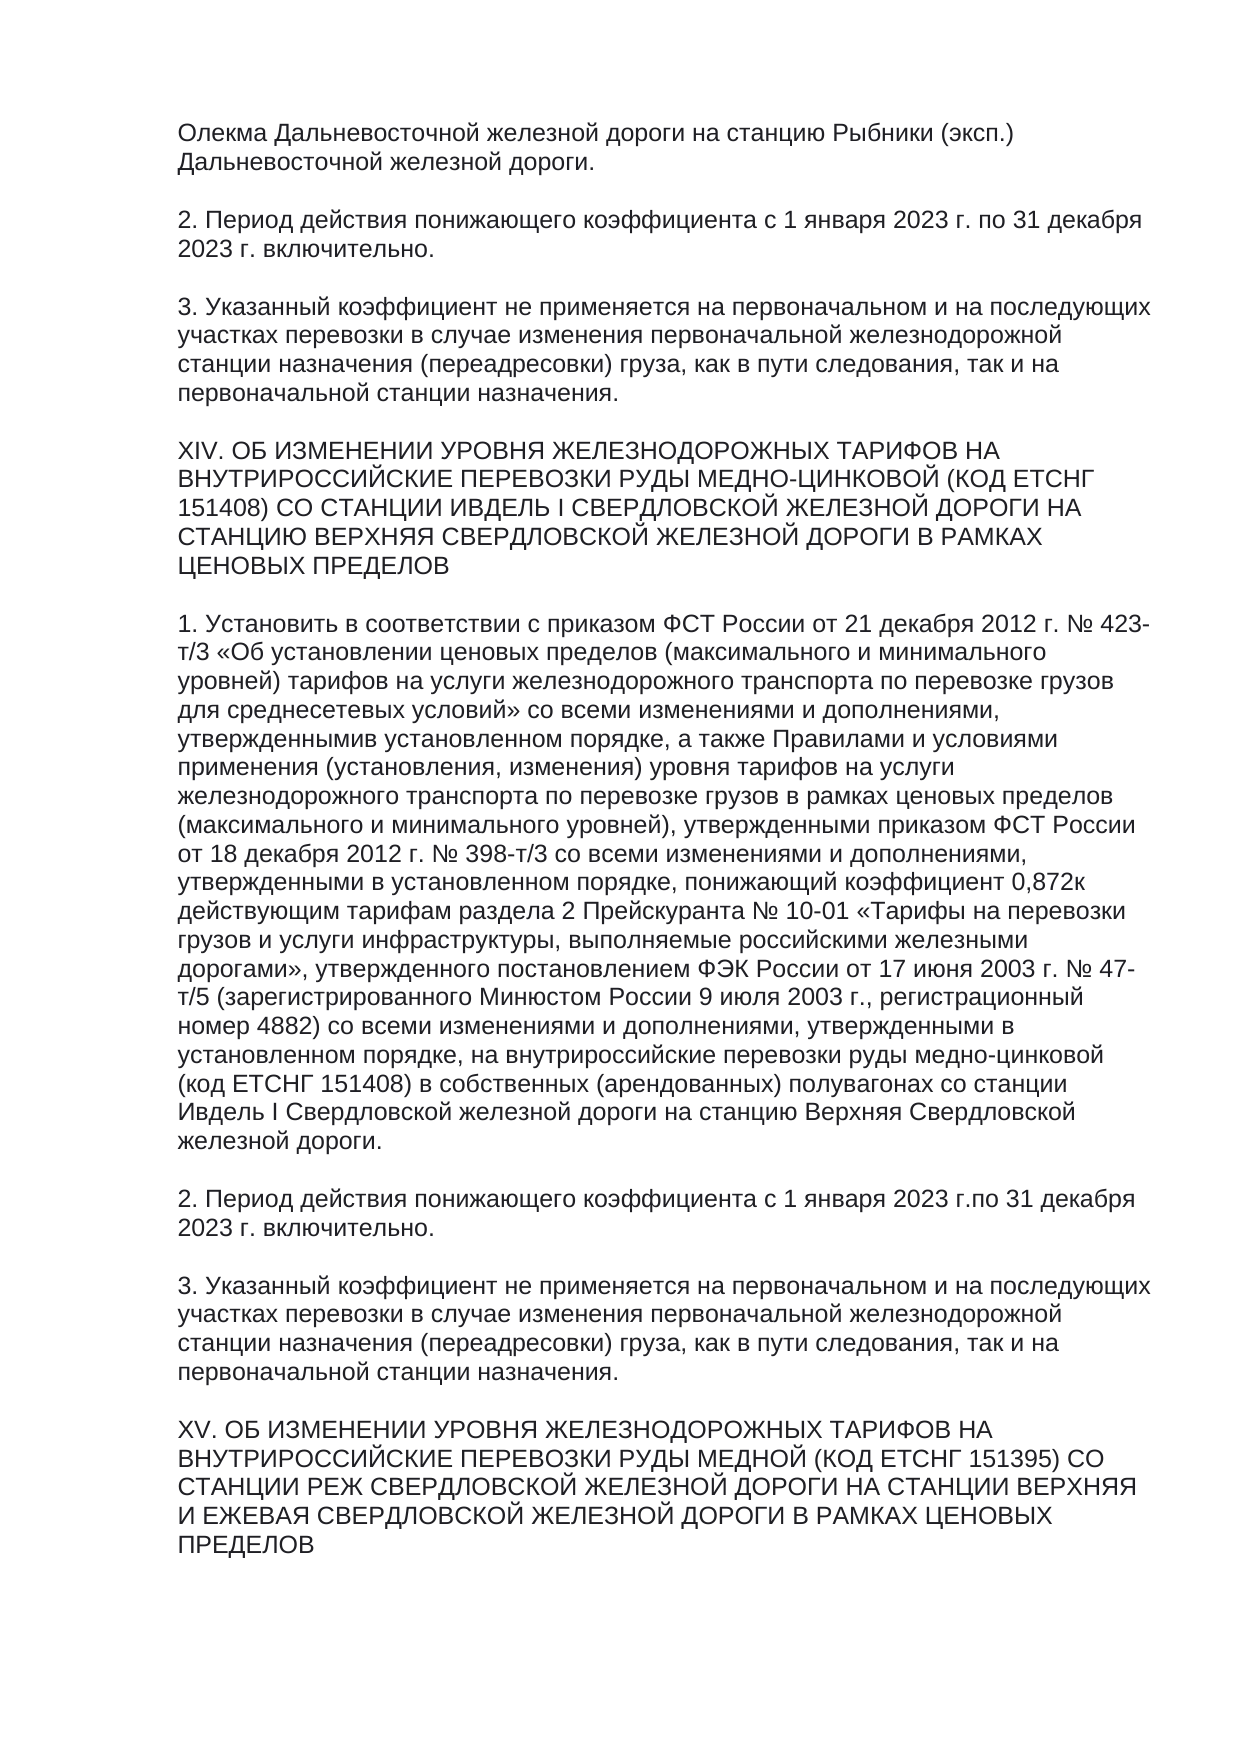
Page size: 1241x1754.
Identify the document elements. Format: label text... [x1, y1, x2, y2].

text 3. Указанный коэффициент не применяется на первоначальном и на последующих участках перевозки в случае изменения первоначальной железнодорожной станции назначения (переадресовки) груза, как в пути следования, так и на первоначальной станции назначения. [177, 291, 1152, 406]
text XIV. ОБ ИЗМЕНЕНИИ УРОВНЯ ЖЕЛЕЗНОДОРОЖНЫХ ТАРИФОВ НА ВНУТРИРОССИЙСКИЕ ПЕРЕВОЗКИ РУДЫ МЕДНО-ЦИНКОВОЙ (КОД ЕТСНГ 151408) СО СТАНЦИИ ИВДЕЛЬ I СВЕРДЛОВСКОЙ ЖЕЛЕЗНОЙ ДОРОГИ НА СТАНЦИЮ ВЕРХНЯЯ СВЕРДЛОВСКОЙ ЖЕЛЕЗНОЙ ДОРОГИ В РАМКАХ ЦЕНОВЫХ ПРЕДЕЛОВ [177, 436, 1152, 579]
text 2. Период действия понижающего коэффициента с 1 января 2023 г. по 31 декабря 2023 г. включительно. [177, 205, 1152, 262]
text 3. Указанный коэффициент не применяется на первоначальном и на последующих участках перевозки в случае изменения первоначальной железнодорожной станции назначения (переадресовки) груза, как в пути следования, так и на первоначальной станции назначения. [177, 1271, 1152, 1386]
text XV. ОБ ИЗМЕНЕНИИ УРОВНЯ ЖЕЛЕЗНОДОРОЖНЫХ ТАРИФОВ НА ВНУТРИРОССИЙСКИЕ ПЕРЕВОЗКИ РУДЫ МЕДНОЙ (КОД ЕТСНГ 151395) СО СТАНЦИИ РЕЖ СВЕРДЛОВСКОЙ ЖЕЛЕЗНОЙ ДОРОГИ НА СТАНЦИИ ВЕРХНЯЯ И ЕЖЕВАЯ СВЕРДЛОВСКОЙ ЖЕЛЕЗНОЙ ДОРОГИ В РАМКАХ ЦЕНОВЫХ ПРЕДЕЛОВ [177, 1415, 1152, 1558]
text 2. Период действия понижающего коэффициента с 1 января 2023 г.по 31 декабря 2023 г. включительно. [177, 1184, 1152, 1241]
text 1. Установить в соответствии с приказом ФСТ России от 21 декабря 2012 г. № 423-т/3 «Об установлении ценовых пределов (максимального и минимального уровней) тарифов на услуги железнодорожного транспорта по перевозке грузов для среднесетевых условий» со всеми изменениями и дополнениями, утвержденнымив установленном порядке, а также Правилами и условиями применения (установления, изменения) уровня тарифов на услуги железнодорожного транспорта по перевозке грузов в рамках ценовых пределов (максимального и минимального уровней), утвержденными приказом ФСТ России от 18 декабря 2012 г. № 398-т/3 со всеми изменениями и дополнениями, утвержденными в установленном порядке, понижающий коэффициент 0,872к действующим тарифам раздела 2 Прейскуранта № 10-01 «Тарифы на перевозки грузов и услуги инфраструктуры, выполняемые российскими железными дорогами», утвержденного постановлением ФЭК России от 17 июня 2003 г. № 47-т/5 (зарегистрированного Минюстом России 9 июля 2003 г., регистрационный номер 4882) со всеми изменениями и дополнениями, утвержденными в установленном порядке, на внутрироссийские перевозки руды медно-цинковой (код ЕТСНГ 151408) в собственных (арендованных) полувагонах со станции Ивдель I Свердловской железной дороги на станцию Верхняя Свердловской железной дороги. [177, 608, 1152, 1155]
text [177, 118, 1152, 176]
